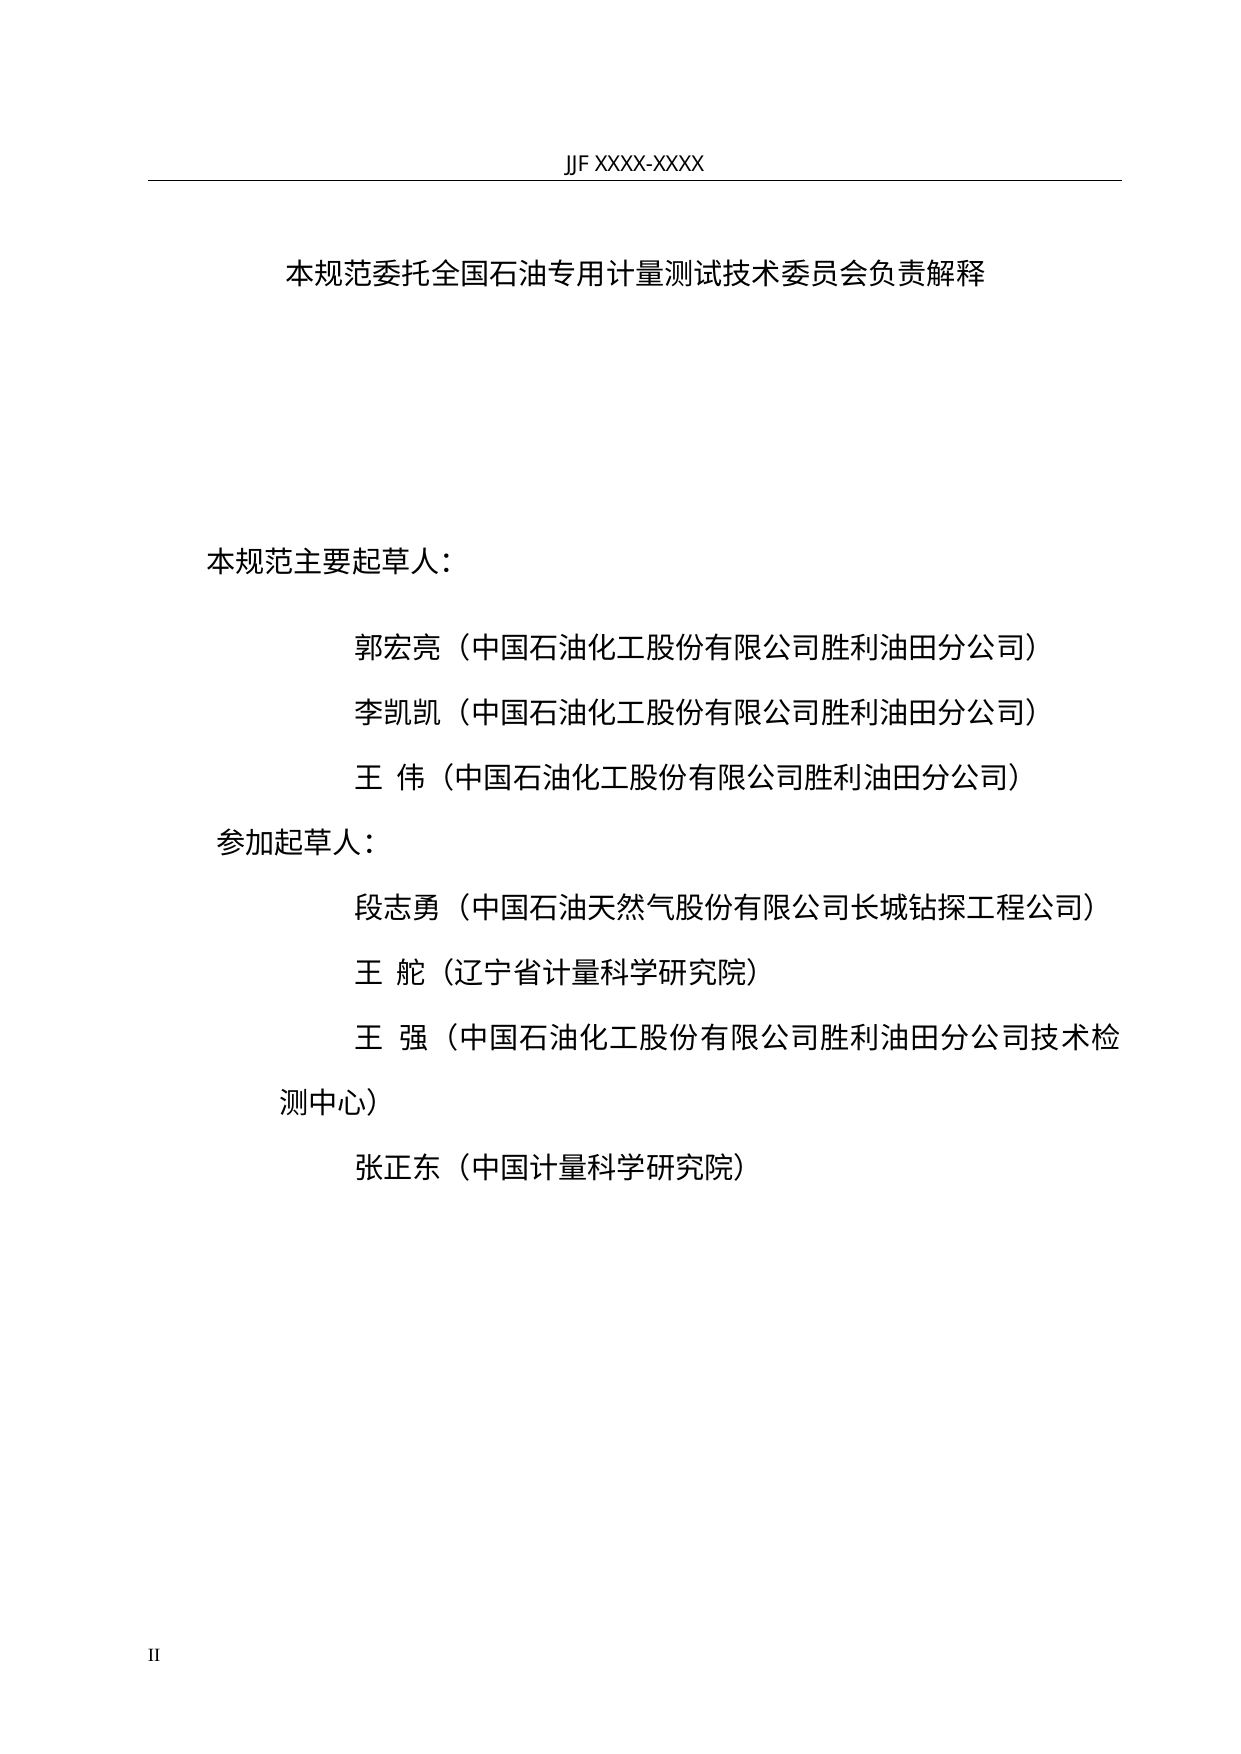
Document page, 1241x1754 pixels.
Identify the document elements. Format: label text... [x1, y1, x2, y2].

text 李凯凯（中国石油化工股份有限公司胜利油田分公司） [279, 679, 1122, 744]
text 参加起草人： [148, 809, 1122, 874]
text 王 强（中国石油化工股份有限公司胜利油田分公司技术检测中心） [279, 1004, 1122, 1134]
text 王 伟（中国石油化工股份有限公司胜利油田分公司） [279, 744, 1122, 809]
text 本规范委托全国石油专用计量测试技术委员会负责解释 [148, 251, 1122, 293]
text 段志勇（中国石油天然气股份有限公司长城钻探工程公司） [279, 874, 1122, 939]
text 王 舵（辽宁省计量科学研究院） [279, 939, 1122, 1004]
text 本规范主要起草人： [148, 528, 1122, 593]
text 郭宏亮（中国石油化工股份有限公司胜利油田分公司） [279, 614, 1122, 679]
text 张正东（中国计量科学研究院） [279, 1134, 1122, 1199]
